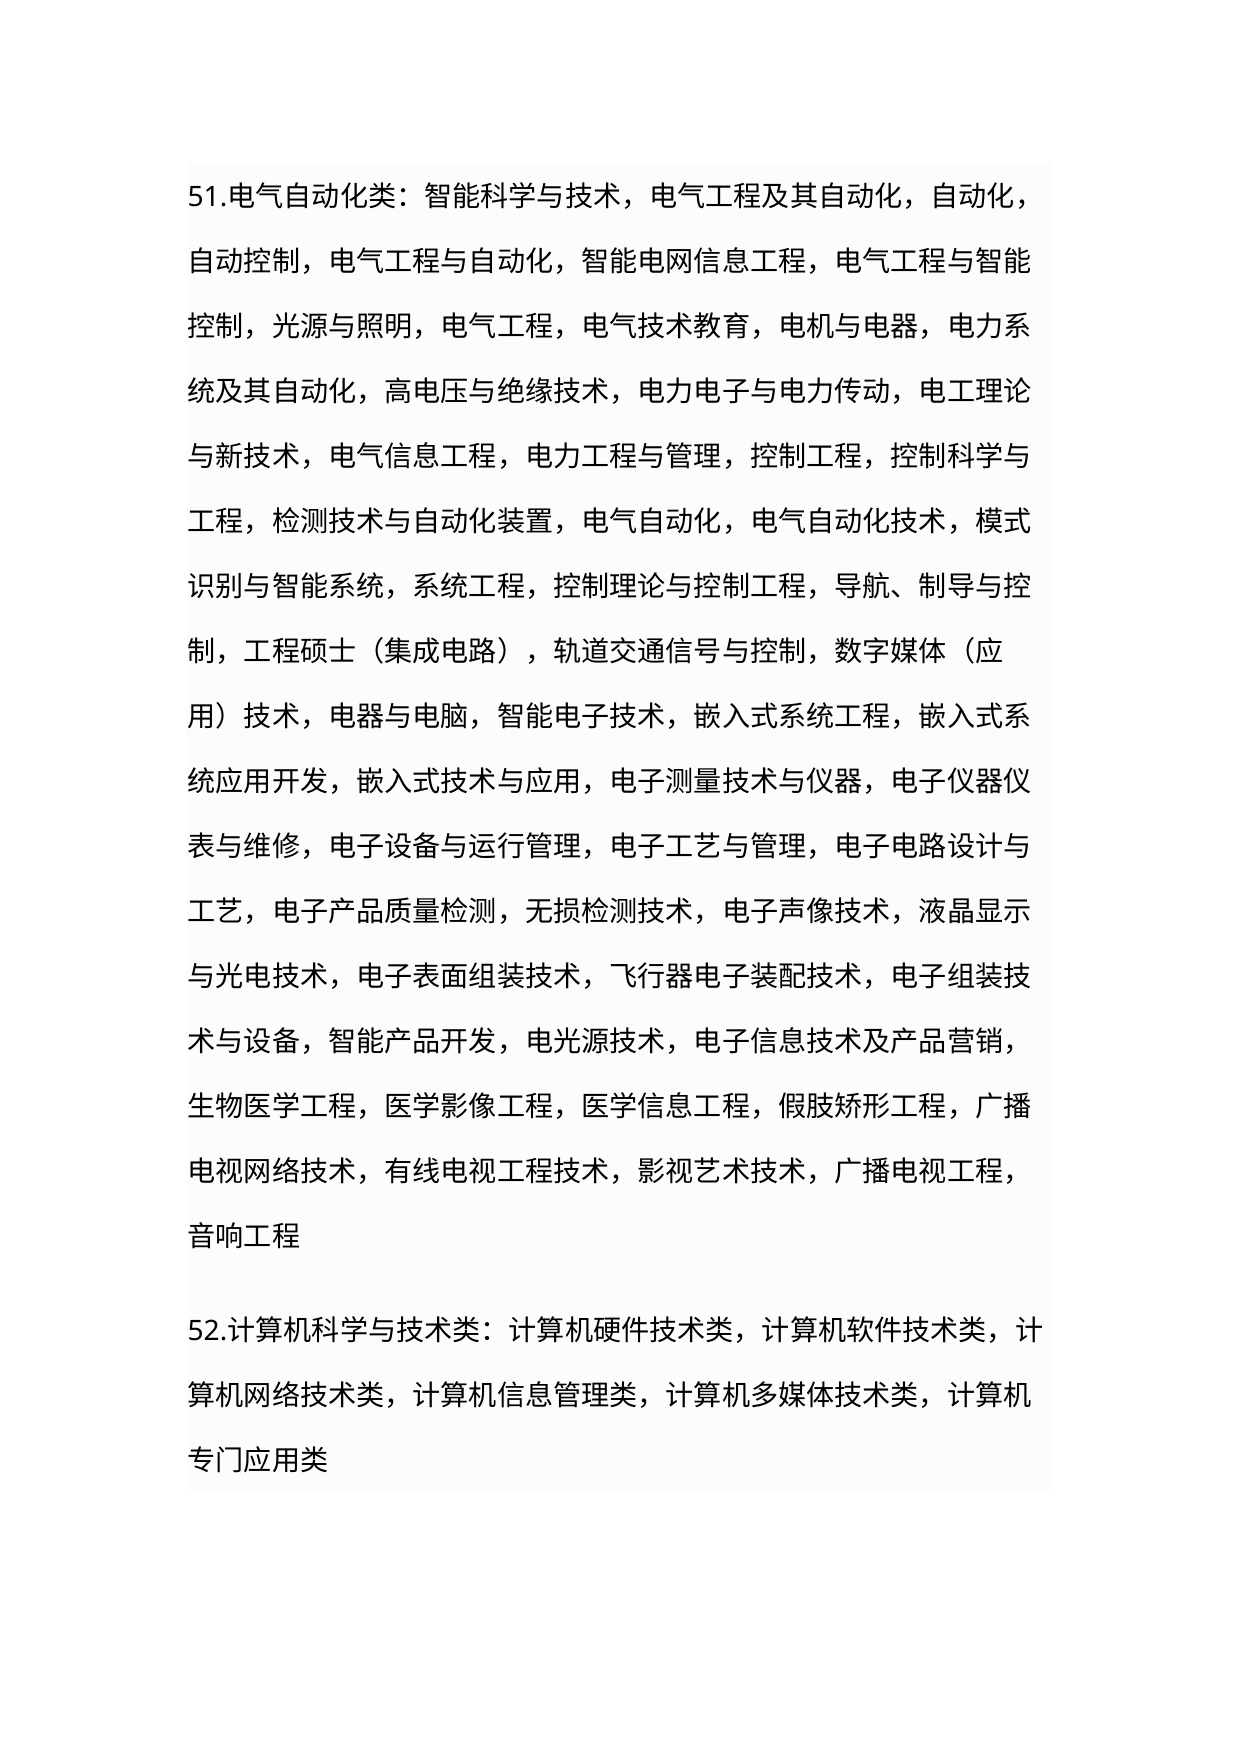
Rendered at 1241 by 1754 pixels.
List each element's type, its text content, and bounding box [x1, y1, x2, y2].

text 51.电气自动化类：智能科学与技术，电气工程及其自动化，自动化，自动控制，电气工程与自动化，智能电网信息工程，电气工程与智能控制，光源与照明，电气工程，电气技术教育，电机与电器，电力系统及其自动化，高电压与绝缘技术，电力电子与电力传动，电工理论与新技术，电气信息工程，电力工程与管理，控制工程，控制科学与工程，检测技术与自动化装置，电气自动化，电气自动化技术，模式识别与智能系统，系统工程，控制理论与控制工程，导航、制导与控制，工程硕士（集成电路），轨道交通信号与控制，数字媒体（应用）技术，电器与电脑，智能电子技术，嵌入式系统工程，嵌入式系统应用开发，嵌入式技术与应用，电子测量技术与仪器，电子仪器仪表与维修，电子设备与运行管理，电子工艺与管理，电子电路设计与工艺，电子产品质量检测，无损检测技术，电子声像技术，液晶显示与光电技术，电子表面组装技术，飞行器电子装配技术，电子组装技术与设备，智能产品开发，电光源技术，电子信息技术及产品营销，生物医学工程，医学影像工程，医学信息工程，假肢矫形工程，广播电视网络技术，有线电视工程技术，影视艺术技术，广播电视工程，音响工程 [187, 162, 1053, 1267]
text 52.计算机科学与技术类：计算机硬件技术类，计算机软件技术类，计算机网络技术类，计算机信息管理类，计算机多媒体技术类，计算机专门应用类 [187, 1296, 1053, 1491]
